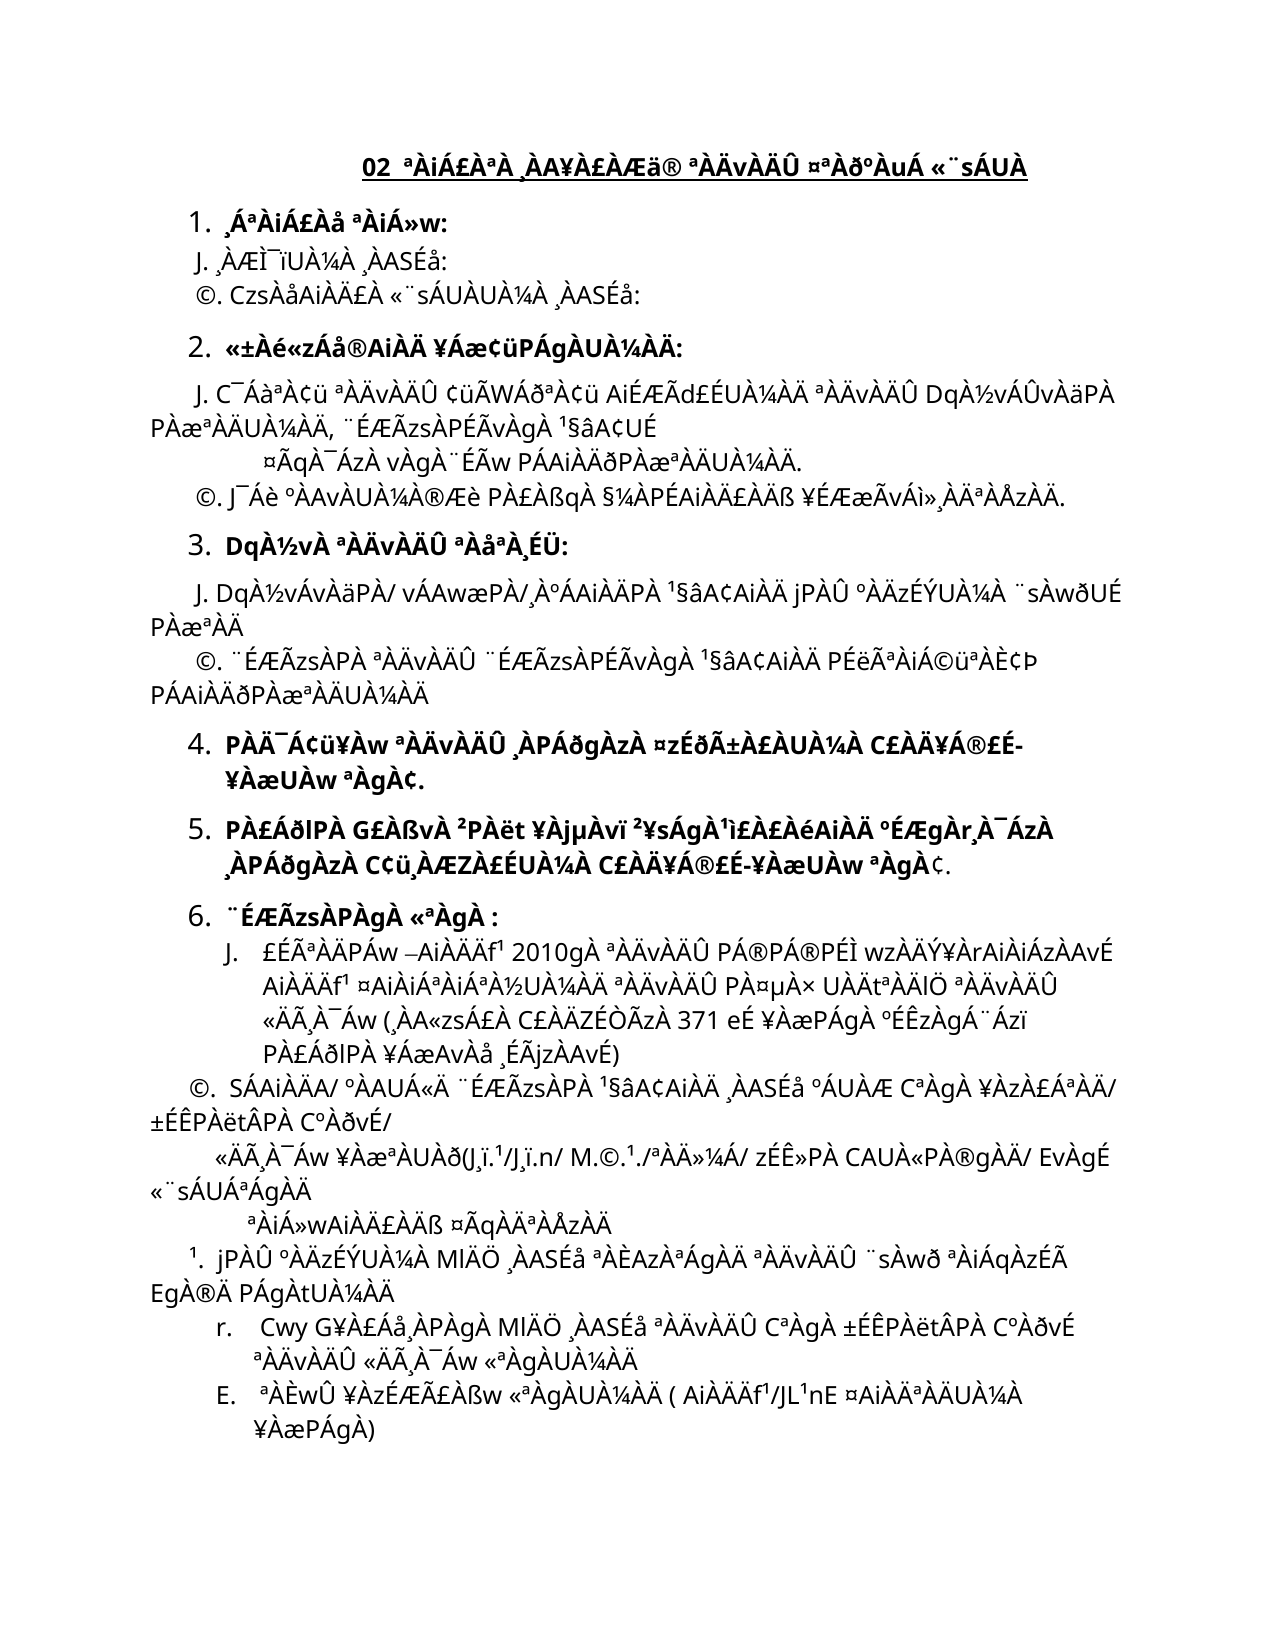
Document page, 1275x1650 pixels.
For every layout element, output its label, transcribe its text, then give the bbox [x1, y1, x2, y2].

title «±Àé«zÁå®AiÀÄ ¥Áæ¢üPÁgÀUÀ¼ÀÄ: [187, 326, 1125, 366]
text ©. SÁAiÀÄA/ ºÀAUÁ«Ä ¨ÉÆÃzsÀPÀ ¹§âA¢AiÀÄ ¸ÀASÉå ºÁUÀÆ CªÀgÀ ¥ÀzÀ£ÁªÀÄ/ ±ÉÊPÀëtÂPÀ CºÀðvÉ/ [150, 1071, 1125, 1139]
title ©. CzsÀåAiÀÄ£À «¨sÁUÀUÀ¼À ¸ÀASÉå: [150, 278, 1125, 312]
text «ÄÃ¸À¯Áw ¥ÀæªÀUÀð(J¸ï.¹/J¸ï.n/ M.©.¹./ªÀÄ»¼Á/ zÉÊ»PÀ CAUÀ«PÀ®gÀÄ/ EvÀgÉ «¨sÁUÁªÁgÀÄ [150, 1139, 1125, 1207]
list PÀ£ÁðlPÀ G£ÀßvÀ ²PÀët ¥ÀjµÀvï ²¥sÁgÀ¹ì£À£ÀéAiÀÄ ºÉÆgÀr¸À¯ÁzÀ ¸ÀPÁðgÀzÀ C¢ü¸ÀÆZÀ£ÉUÀ¼À C£ÀÄ¥Á®£É-¥ÀæUÀw ªÀgÀ¢. [187, 808, 1181, 882]
text J. DqÀ½vÁvÀäPÀ/ vÁAwæPÀ/¸ÀºÁAiÀÄPÀ ¹§âA¢AiÀÄ jPÀÛ ºÀÄzÉÝUÀ¼À ¨sÀwðUÉ PÀæªÀÄ [150, 576, 1125, 644]
list PÀÄ¯Á¢ü¥Àw ªÀÄvÀÄÛ ¸ÀPÁðgÀzÀ ¤zÉðÃ±À£ÀUÀ¼À C£ÀÄ¥Á®£É- ¥ÀæUÀw ªÀgÀ¢. [187, 723, 1125, 797]
text ©. J¯Áè ºÀAvÀUÀ¼À®Æè PÀ£ÀßqÀ §¼ÀPÉAiÀÄ£ÀÄß ¥ÉÆæÃvÁì»¸ÀÄªÀÅzÀÄ. [150, 479, 1125, 513]
list £ÉÃªÀÄPÁw –AiÀÄÄf¹ 2010gÀ ªÀÄvÀÄÛ PÁ®PÁ®PÉÌ wzÀÄÝ¥ÀrAiÀiÁzÀAvÉ AiÀÄÄf¹ ¤AiÀiÁªÀiÁªÀ½UÀ¼ÀÄ ªÀÄvÀÄÛ PÀ¤µÀ× UÀÄtªÀÄlÖ ªÀÄvÀÄÛ «ÄÃ¸À¯Áw (¸ÀA«zsÁ£À C£ÀÄZÉÒÃzÀ 371 eÉ ¥ÀæPÁgÀ ºÉÊzÀgÁ¨Ázï PÀ£ÁðlPÀ ¥ÁæAvÀå ¸ÉÃjzÀAvÉ) [225, 935, 1125, 1071]
title J. ¸ÀÆÌ¯ïUÀ¼À ¸ÀASÉå: [150, 244, 1125, 278]
title 02 ªÀiÁ£ÀªÀ ¸ÀA¥À£ÀÆä® ªÀÄvÀÄÛ ¤ªÀðºÀuÁ «¨sÁUÀ [264, 150, 1125, 184]
text J. C¯ÁàªÀ¢ü ªÀÄvÀÄÛ ¢üÃWÁðªÀ¢ü AiÉÆÃd£ÉUÀ¼ÀÄ ªÀÄvÀÄÛ DqÀ½vÁÛvÀäPÀ PÀæªÀÄUÀ¼ÀÄ, ¨ÉÆÃzsÀPÉÃvÀgÀ ¹§âA¢UÉ [150, 377, 1125, 445]
list ¤ÃqÀ¯ÁzÀ vÀgÀ¨ÉÃw PÁAiÀÄðPÀæªÀÄUÀ¼ÀÄ. [262, 445, 1125, 479]
list DqÀ½vÀ ªÀÄvÀÄÛ ªÀåªÀ¸ÉÜ: [187, 524, 1125, 564]
text ©. ¨ÉÆÃzsÀPÀ ªÀÄvÀÄÛ ¨ÉÆÃzsÀPÉÃvÀgÀ ¹§âA¢AiÀÄ PÉëÃªÀiÁ©üªÀÈ¢Þ PÁAiÀÄðPÀæªÀÄUÀ¼ÀÄ [150, 644, 1125, 712]
list ¨ÉÆÃzsÀPÀgÀ «ªÀgÀ : [187, 895, 1125, 935]
list ªÀiÁ»wAiÀÄ£ÀÄß ¤ÃqÀÄªÀÅzÀÄ [234, 1207, 1125, 1241]
list Cwy G¥À£Áå¸ÀPÀgÀ MlÄÖ ¸ÀASÉå ªÀÄvÀÄÛ CªÀgÀ ±ÉÊPÀëtÂPÀ CºÀðvÉ ªÀÄvÀÄÛ «ÄÃ¸À¯Áw «ªÀgÀUÀ¼ÀÄ [216, 1309, 1125, 1378]
list ªÀÈwÛ ¥ÀzÉÆÃ£Àßw «ªÀgÀUÀ¼ÀÄ ( AiÀÄÄf¹/JL¹nE ¤AiÀÄªÀÄUÀ¼À ¥ÀæPÁgÀ) [216, 1378, 1125, 1446]
title ¸ÁªÀiÁ£Àå ªÀiÁ»w: [187, 201, 1125, 241]
text ¹. jPÀÛ ºÀÄzÉÝUÀ¼À MlÄÖ ¸ÀASÉå ªÀÈAzÀªÁgÀÄ ªÀÄvÀÄÛ ¨sÀwð ªÀiÁqÀzÉÃ EgÀ®Ä PÁgÀtUÀ¼ÀÄ [150, 1241, 1125, 1309]
